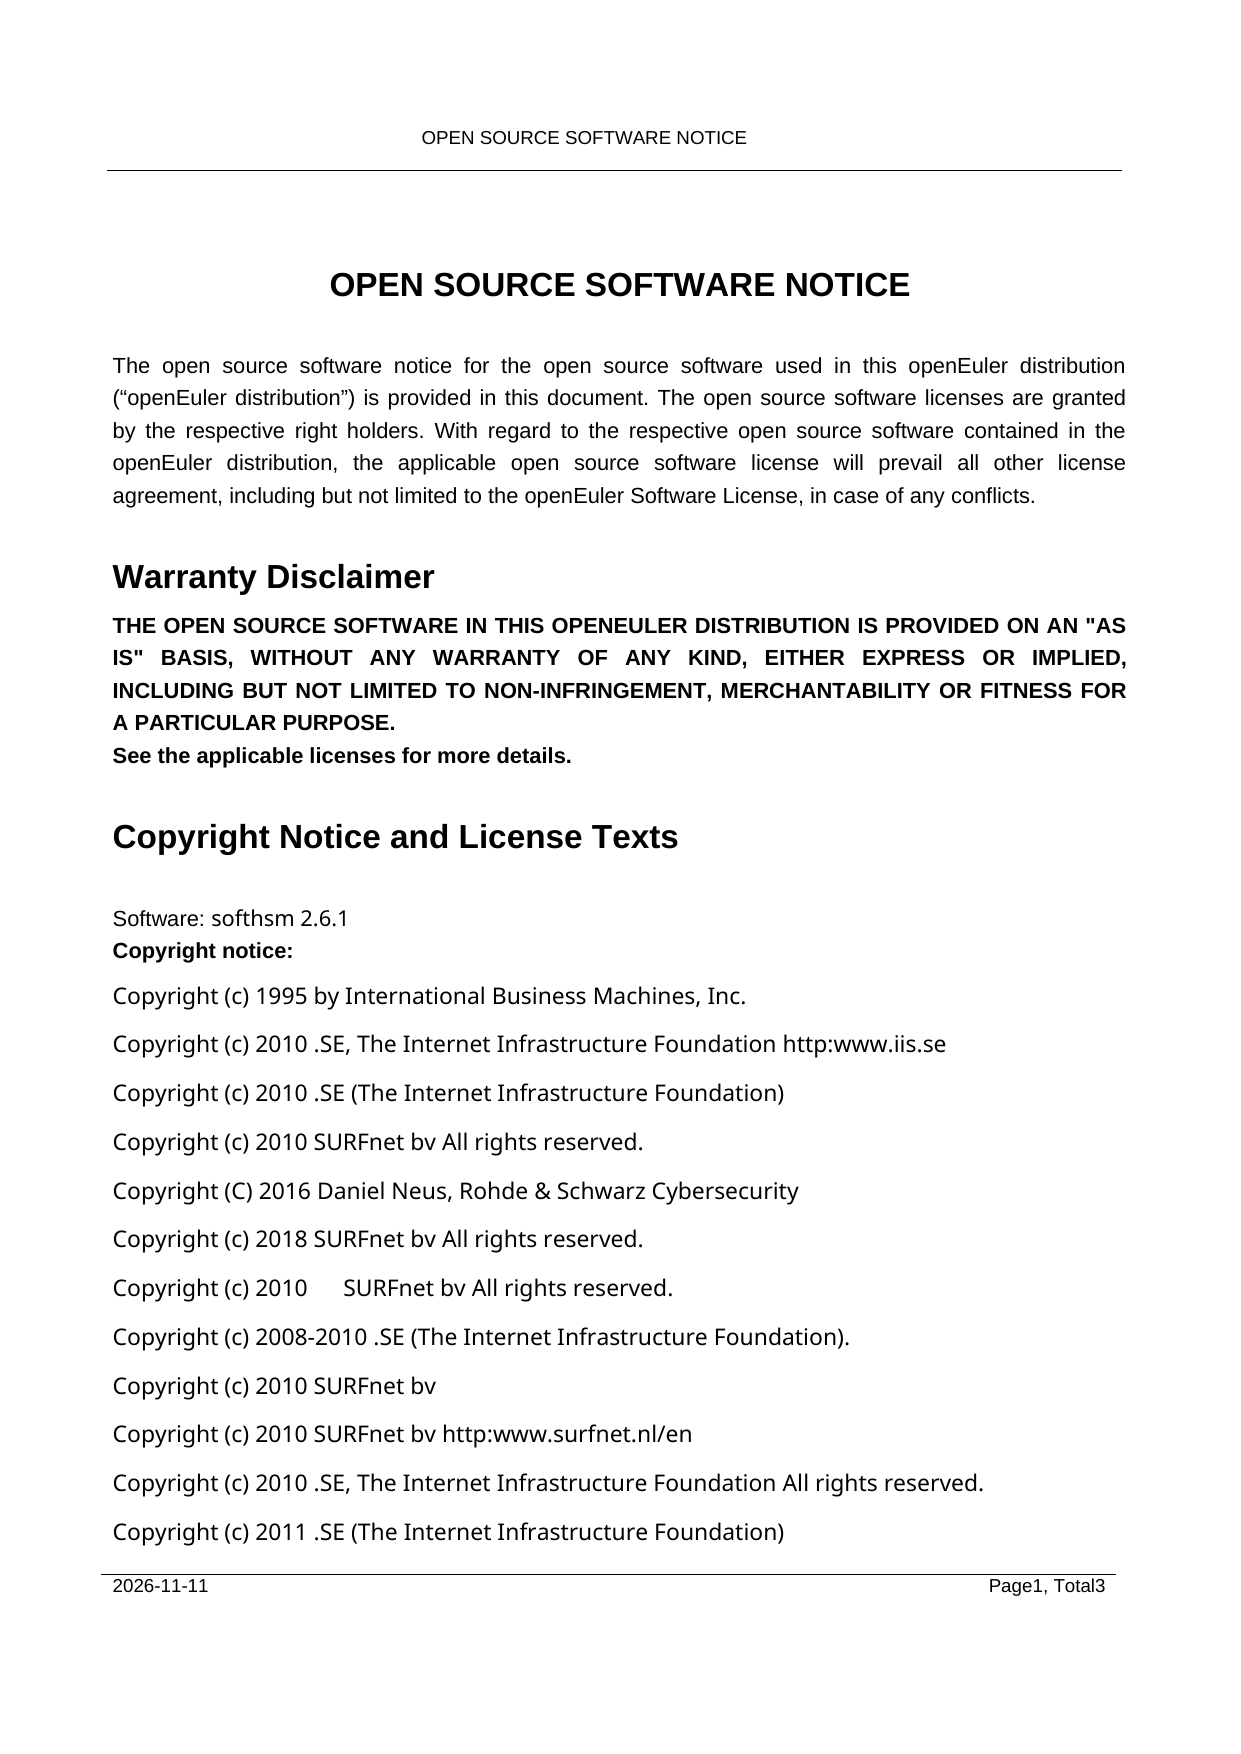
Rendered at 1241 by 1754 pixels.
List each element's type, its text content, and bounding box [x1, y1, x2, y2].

text Software: softhsm 2.6.1 [112, 901, 1128, 934]
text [112, 979, 1128, 1548]
text THE OPEN SOURCE SOFTWARE IN THIS OPENEULER DISTRIBUTION IS PROVIDED ON AN "AS IS" BASIS, WITHOUT ANY WARRANTY OF ANY KIND, EITHER EXPRESS OR IMPLIED, INCLUDING BUT NOT LIMITED TO NON-INFRINGEMENT, MERCHANTABILITY OR FITNESS FOR A PARTICULAR PURPOSE. See the applicable licenses for more details. [112, 609, 1128, 771]
text Copyright notice: [112, 934, 1128, 966]
text Warranty Disclaimer [112, 544, 1128, 609]
text Copyright Notice and License Texts [112, 804, 1128, 869]
text The open source software notice for the open source software used in this openEuler distribution (“openEuler distribution”) is provided in this document. The open source software licenses are granted by the respective right holders. With regard to the respective open source software contained in the openEuler distribution, the applicable open source software license will prevail all other license agreement, including but not limited to the openEuler Software License, in case of any conflicts. [112, 349, 1128, 511]
text OPEN SOURCE SOFTWARE NOTICE [112, 251, 1128, 316]
